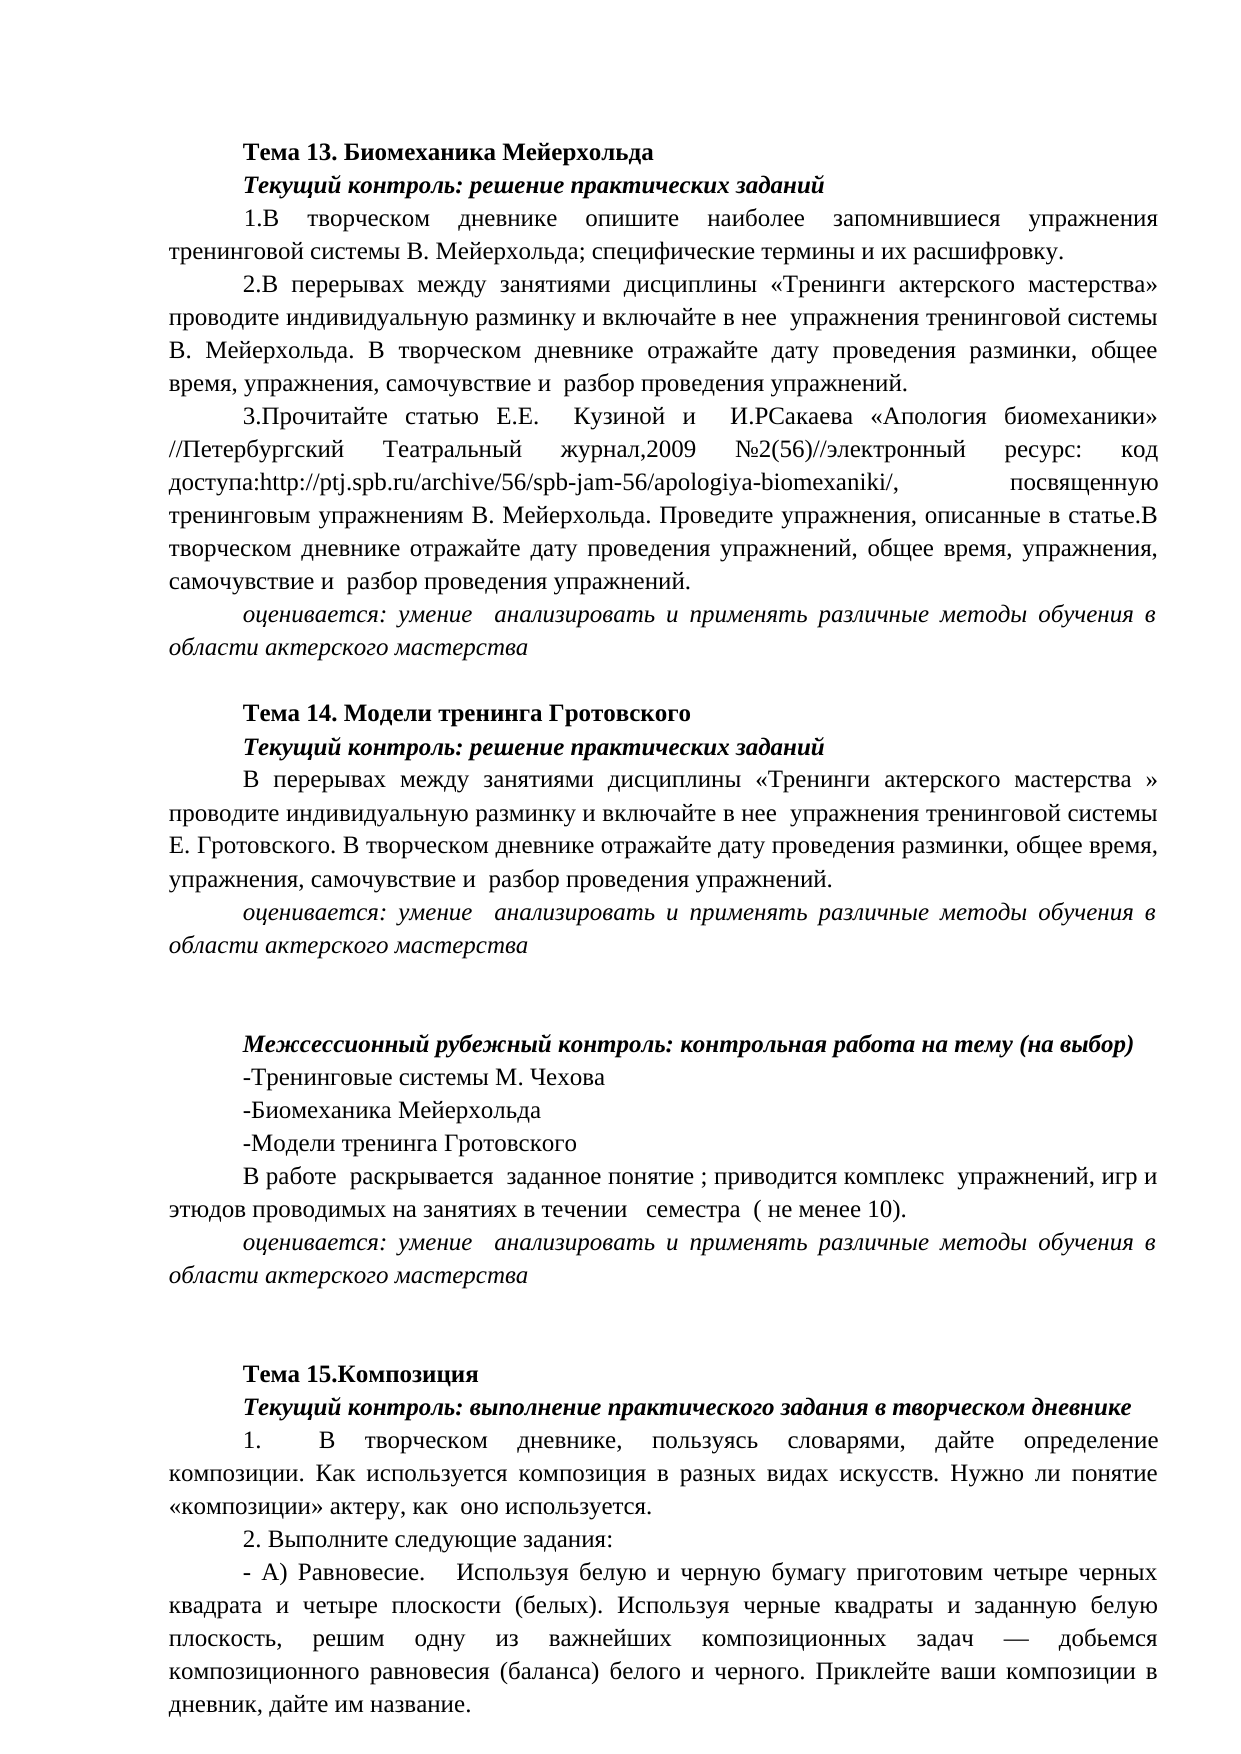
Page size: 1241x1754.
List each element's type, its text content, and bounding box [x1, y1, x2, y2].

text Межсессионный рубежный контроль: контрольная работа на тему (на выбор) [169, 1029, 1159, 1057]
text В работе раскрывается заданное понятие ; приводится комплекс упражнений, игр и этюдов проводимых на занятиях в течении семестра ( не менее 10). [169, 1161, 1159, 1223]
text -Модели тренинга Гротовского [169, 1128, 1159, 1157]
text 3.Прочитайте статью Е.Е. Кузиной и И.РСакаева «Апология биомеханики» //Петербургский Театральный журнал,2009 №2(56)//электронный ресурс: код доступа:http://ptj.spb.ru/archive/56/spb-jam-56/apologiya-biomexaniki/, посвященную тренинговым упражнениям В. Мейерхольда. Проведите упражнения, описанные в статье.В творческом дневнике отражайте дату проведения упражнений, общее время, упражнения, самочувствие и разбор проведения упражнений. [169, 401, 1159, 595]
text 2. Выполните следующие задания: [169, 1524, 1159, 1553]
text Тема 13. Биомеханика Мейерхольда [169, 137, 1159, 166]
text 1. В творческом дневнике, пользуясь словарями, дайте определение композиции. Как используется композиция в разных видах искусств. Нужно ли понятие «композиции» актеру, как оно используется. [169, 1425, 1159, 1520]
text оценивается: умение анализировать и применять различные методы обучения в области актерского мастерства [169, 1227, 1159, 1289]
text -Биомеханика Мейерхольда [169, 1095, 1159, 1123]
text оценивается: умение анализировать и применять различные методы обучения в области актерского мастерства [169, 599, 1159, 661]
text Текущий контроль: выполнение практического задания в творческом дневнике [169, 1392, 1159, 1421]
text 1.В творческом дневнике опишите наиболее запомнившиеся упражнения тренинговой системы В. Мейерхольда; специфические термины и их расшифровку. [169, 203, 1159, 265]
text 2.В перерывах между занятиями дисциплины «Тренинги актерского мастерства» проводите индивидуальную разминку и включайте в нее упражнения тренинговой системы В. Мейерхольда. В творческом дневнике отражайте дату проведения разминки, общее время, упражнения, самочувствие и разбор проведения упражнений. [169, 269, 1159, 397]
text В перерывах между занятиями дисциплины «Тренинги актерского мастерства » проводите индивидуальную разминку и включайте в нее упражнения тренинговой системы Е. Гротовского. В творческом дневнике отражайте дату проведения разминки, общее время, упражнения, самочувствие и разбор проведения упражнений. [169, 764, 1159, 892]
text Текущий контроль: решение практических заданий [169, 170, 1159, 199]
text Тема 15.Композиция [169, 1359, 1159, 1388]
text - А) Равновесие. Используя белую и черную бумагу приготовим четыре черных квадрата и четыре плоскости (белых). Используя черные квадраты и заданную белую плоскость, решим одну из важнейших композиционных задач — добьемся композиционного равновесия (баланса) белого и черного. Приклейте ваши композиции в дневник, дайте им название. [169, 1557, 1159, 1718]
text -Тренинговые системы М. Чехова [169, 1062, 1159, 1091]
text Текущий контроль: решение практических заданий [169, 732, 1159, 760]
text Тема 14. Модели тренинга Гротовского [169, 698, 1159, 727]
text оценивается: умение анализировать и применять различные методы обучения в области актерского мастерства [169, 897, 1159, 958]
